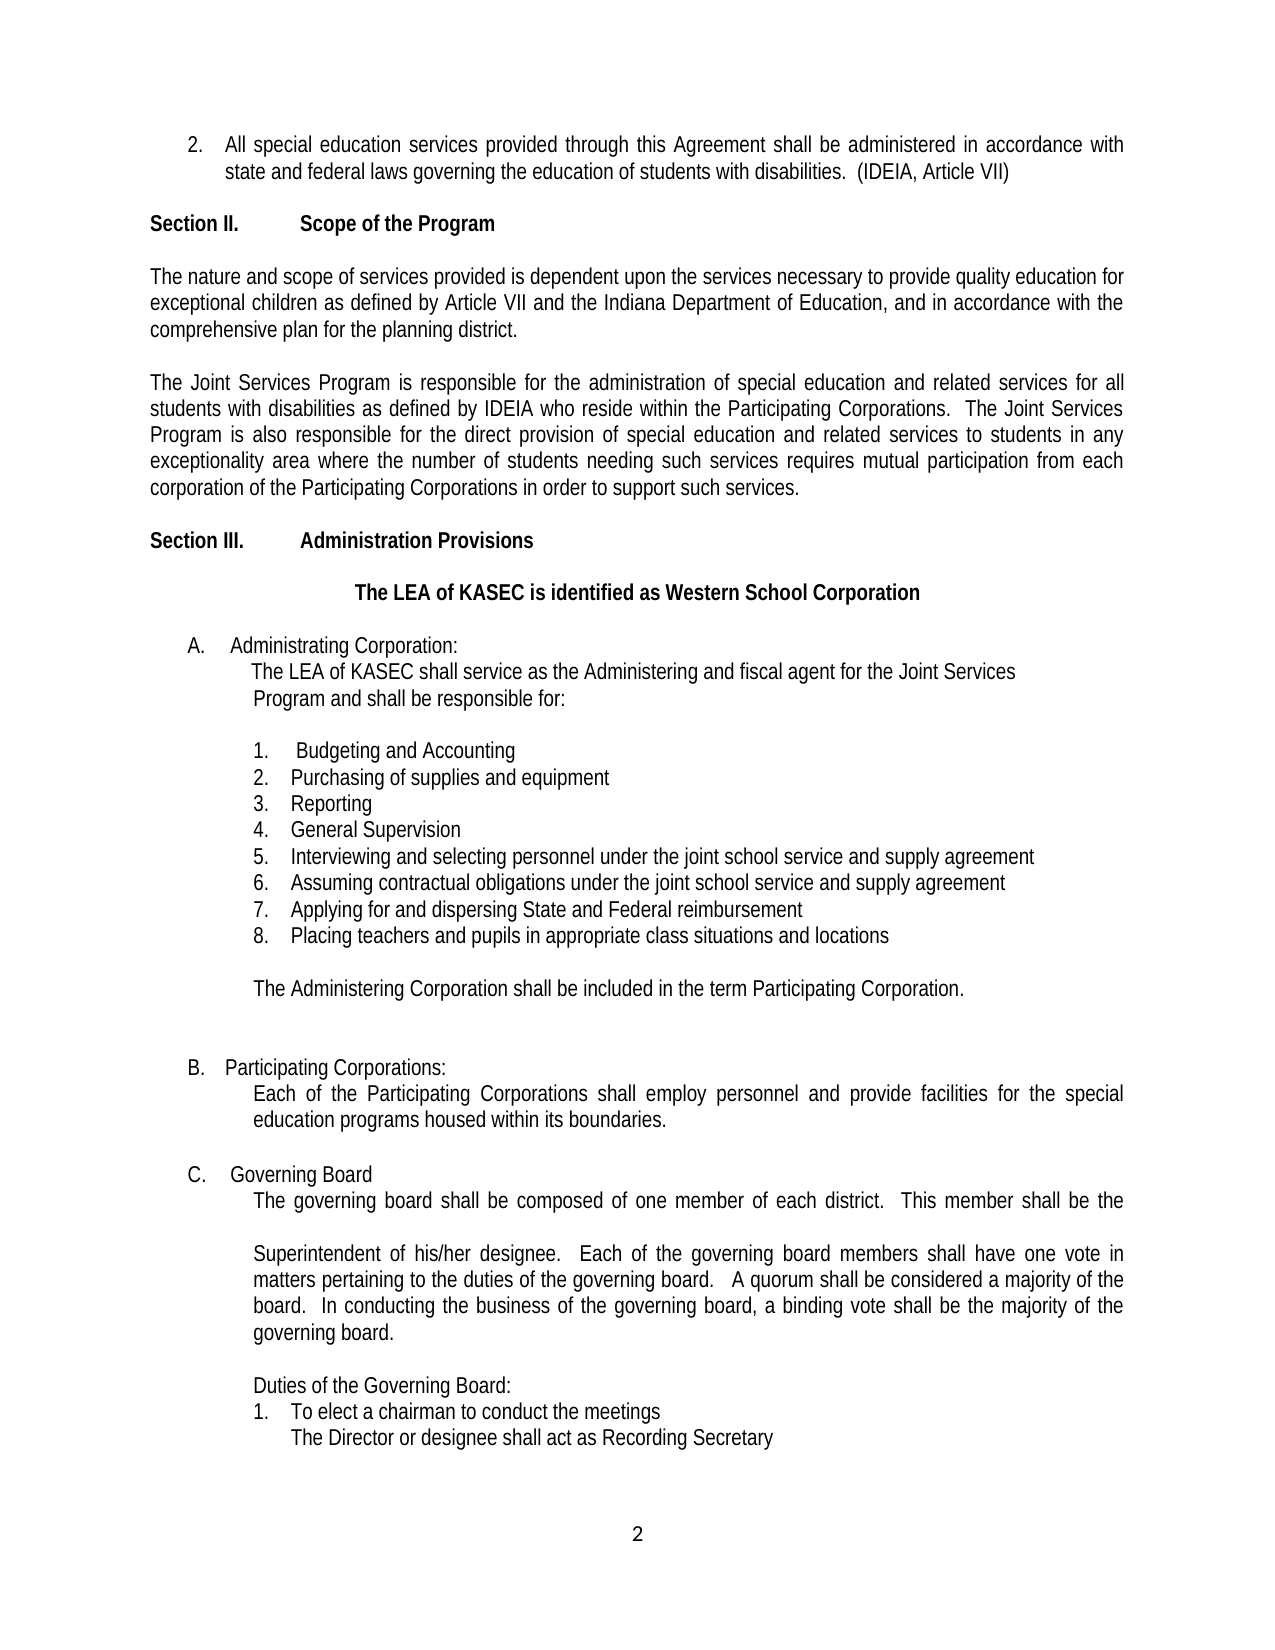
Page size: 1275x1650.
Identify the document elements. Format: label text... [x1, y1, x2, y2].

text The Joint Services Program is responsible for the administration of special education and related services for all students with disabilities as defined by IDEIA who reside within the Participating Corporations. The Joint Services Program is also responsible for the direct provision of special education and related services to students in any exceptionality area where the number of students needing such services requires mutual participation from each corporation of the Participating Corporations in order to support such services. [150, 368, 1125, 500]
text Each of the Participating Corporations shall employ personnel and provide facilities for the special education programs housed within its boundaries. [253, 1080, 1125, 1133]
list General Supervision [253, 816, 1125, 843]
list Assuming contractual obligations under the joint school service and supply agreement [253, 869, 1125, 896]
list Governing Board [187, 1161, 1125, 1187]
text The governing board shall be composed of one member of each district. This member shall be the [225, 1187, 1125, 1240]
text The nature and scope of services provided is dependent upon the services necessary to provide quality education for exceptional children as defined by Article VII and the Indiana Department of Education, and in accordance with the comprehensive plan for the planning district. [150, 263, 1125, 342]
text Program and shall be responsible for: [253, 685, 1125, 711]
text Superintendent of his/her designee. Each of the governing board members shall have one vote in matters pertaining to the duties of the governing board. A quorum shall be considered a majority of the board. In conducting the business of the governing board, a binding vote shall be the majority of the governing board. [253, 1240, 1125, 1345]
list Interviewing and selecting personnel under the joint school service and supply agreement [253, 843, 1125, 869]
text The LEA of KASEC is identified as Western School Corporation [150, 579, 1125, 606]
list Reporting [253, 790, 1125, 816]
list Purchasing of supplies and equipment [253, 764, 1125, 790]
list To elect a chairman to conduct the meetings [253, 1398, 1125, 1424]
list Placing teachers and pupils in appropriate class situations and locations [253, 922, 1125, 948]
list All special education services provided through this Agreement shall be administered in accordance with state and federal laws governing the education of students with disabilities. (IDEIA, Article VII) [187, 131, 1125, 184]
text Section III. Administration Provisions [150, 527, 1125, 553]
list Participating Corporations: [187, 1054, 1125, 1080]
list Applying for and dispersing State and Federal reimbursement [253, 896, 1125, 922]
text The Director or designee shall act as Recording Secretary [291, 1424, 1125, 1451]
list Budgeting and Accounting [253, 737, 1125, 764]
text Duties of the Governing Board: [253, 1372, 1125, 1398]
text Section II. Scope of the Program [150, 210, 1125, 237]
text The LEA of KASEC shall service as the Administering and fiscal agent for the Joint Services [225, 658, 1125, 685]
list Administrating Corporation: [187, 632, 1125, 658]
text The Administering Corporation shall be included in the term Participating Corporation. [150, 974, 1125, 1001]
